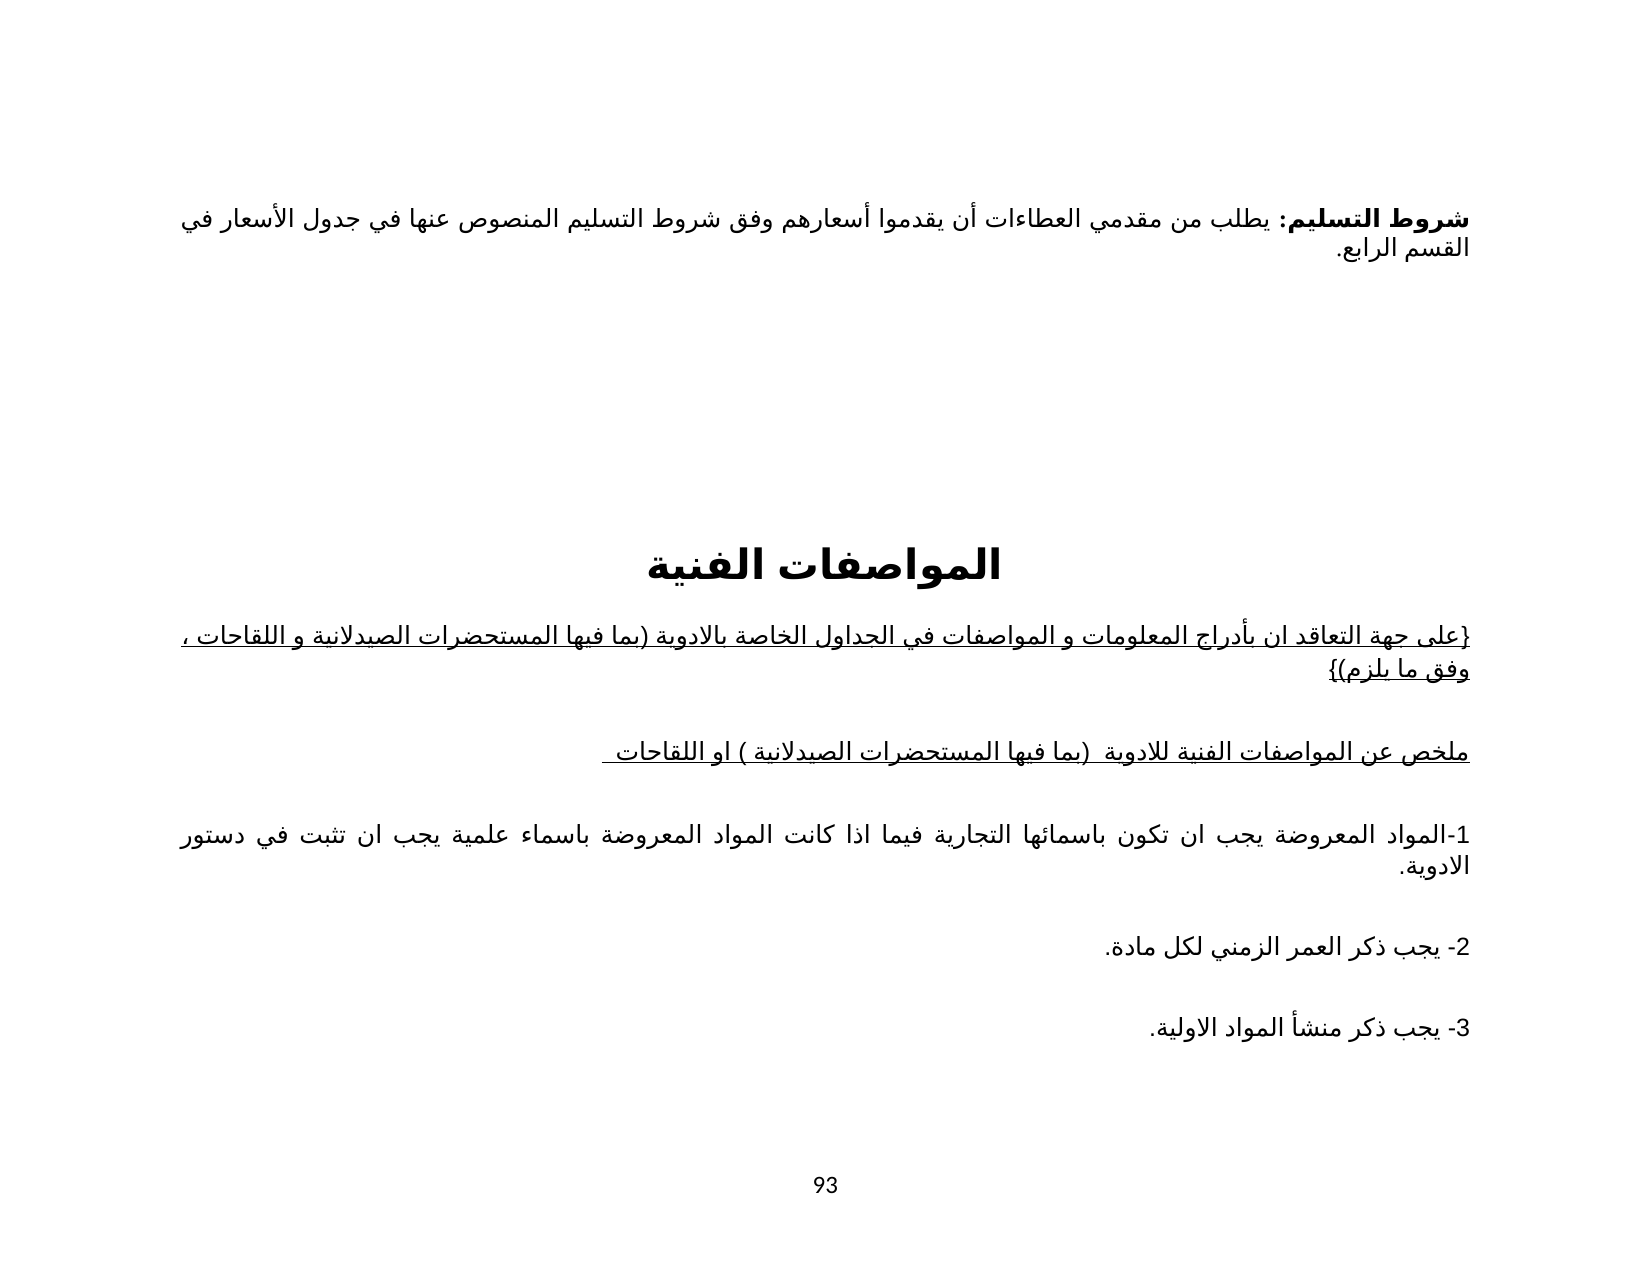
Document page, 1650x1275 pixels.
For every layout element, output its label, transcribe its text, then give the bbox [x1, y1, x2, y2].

text ملخص عن المواصفات الفنية للادوية (بما فيها المستحضرات الصيدلانية ) او اللقاحات [180, 737, 1470, 766]
text {على جهة التعاقد ان بأدراج المعلومات و المواصفات في الجداول الخاصة بالادوية (بما فيها المستحضرات الصيدلانية و اللقاحات ، وفق ما يلزم)} [180, 621, 1470, 682]
text 2- يجب ذكر العمر الزمني لكل مادة. [180, 932, 1470, 961]
text المواصفات الفنية [180, 541, 1470, 588]
text 1-المواد المعروضة يجب ان تكون باسمائها التجارية فيما اذا كانت المواد المعروضة باسماء علمية يجب ان تثبت في دستور الادوية. [180, 820, 1470, 879]
text شروط التسليم: يطلب من مقدمي العطاءات أن يقدموا أسعارهم وفق شروط التسليم المنصوص عنها في جدول الأسعار في القسم الرابع. [180, 204, 1470, 262]
text 3- يجب ذكر منشأ المواد الاولية. [180, 1013, 1470, 1042]
